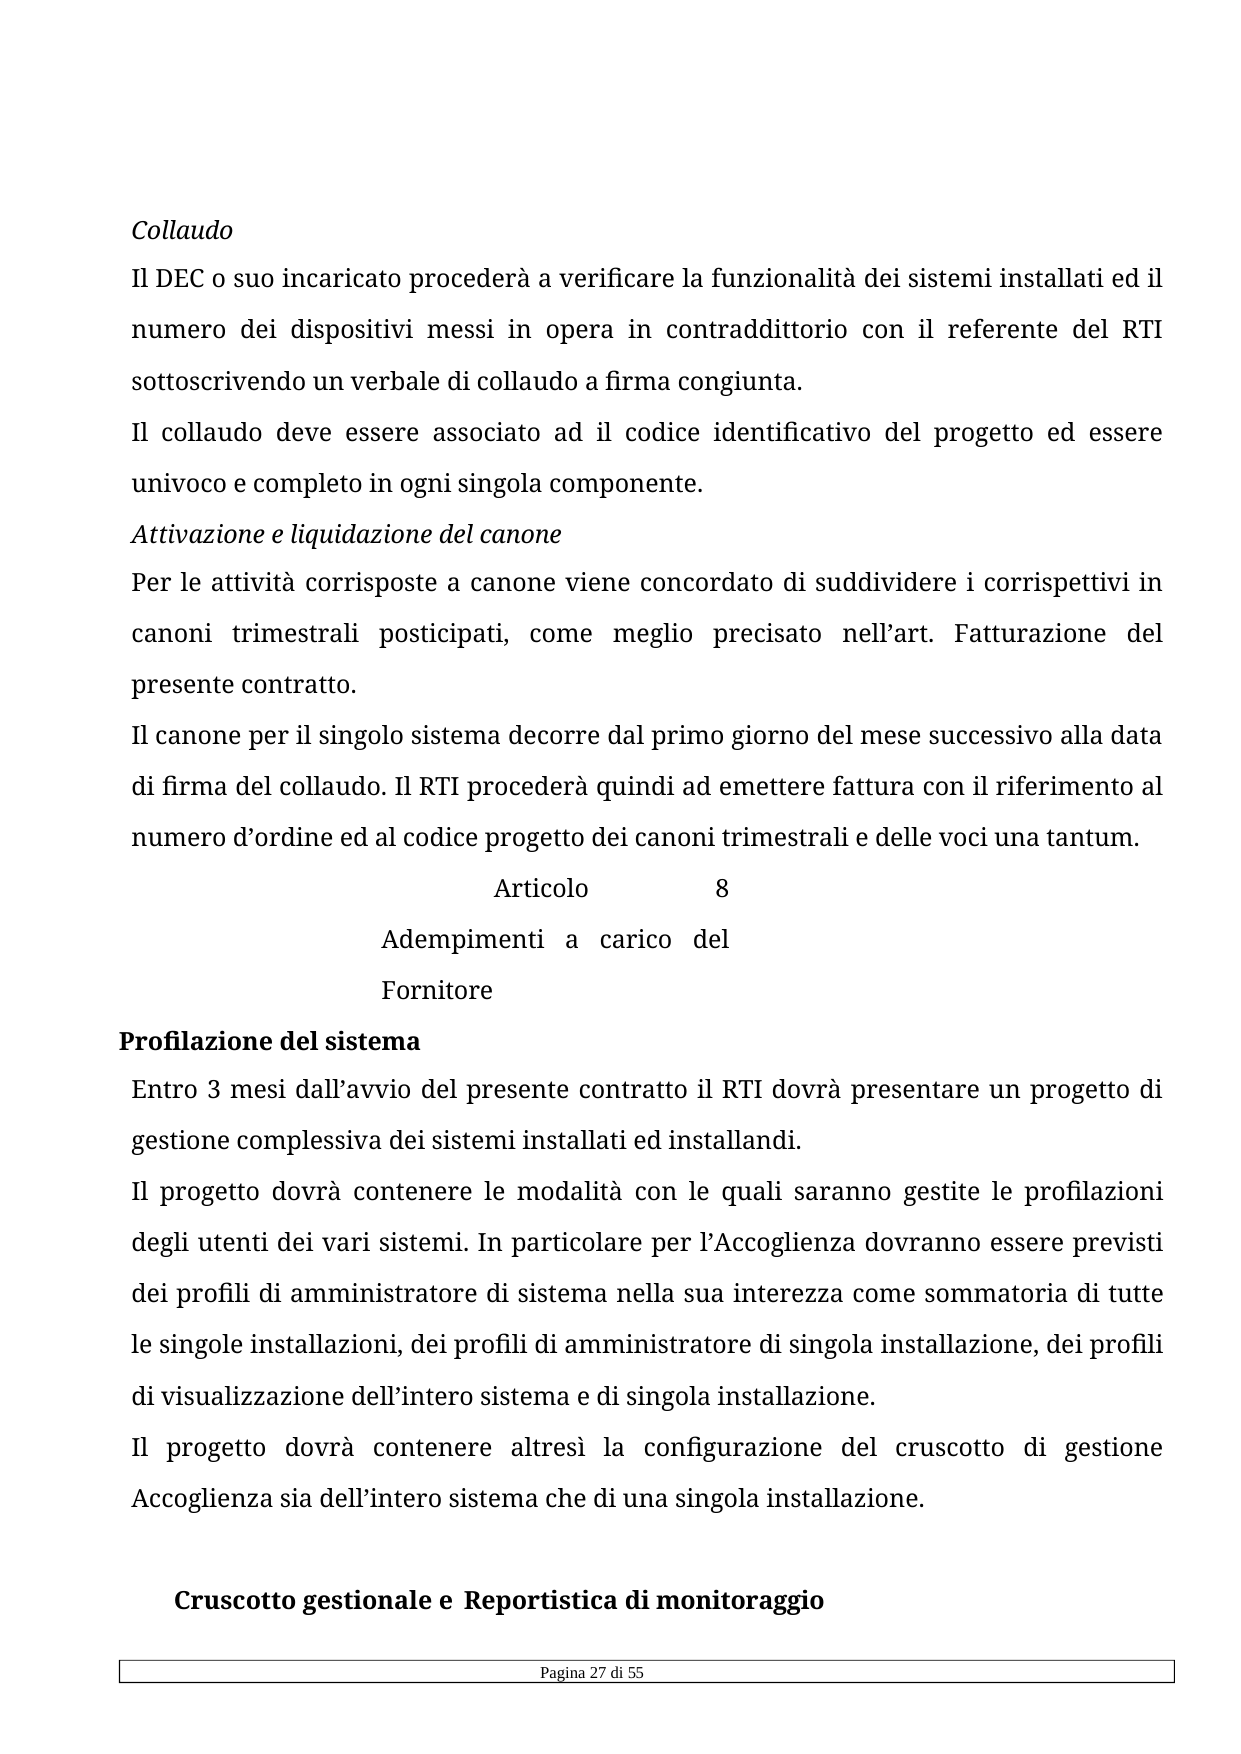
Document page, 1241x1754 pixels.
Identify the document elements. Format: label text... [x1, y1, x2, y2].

text Il canone per il singolo sistema decorre dal primo giorno del mese successivo alla data di firma del collaudo. Il RTI procederà quindi ad emettere fattura con il riferimento al numero d’ordine ed al codice progetto dei canoni trimestrali e delle voci una tantum. [131, 717, 1163, 854]
subtitle Profilazione del sistema [90, 1024, 1186, 1058]
text Il progetto dovrà contenere le modalità con le quali saranno gestite le profilazioni degli utenti dei vari sistemi. In particolare per l’Accoglienza dovranno essere previsti dei profili di amministratore di sistema nella sua interezza come sommatoria di tutte le singole installazioni, dei profili di amministratore di singola installazione, dei profili di visualizzazione dell’intero sistema e di singola installazione. [131, 1174, 1164, 1412]
text Articolo 8 Adempimenti a carico del Fornitore [381, 871, 729, 1007]
subtitle Cruscotto gestionale e Reportistica di monitoraggio [131, 1582, 1186, 1616]
text Collaudo [131, 213, 1186, 247]
text Attivazione e liquidazione del canone [131, 516, 1186, 550]
text Il DEC o suo incaricato procederà a verificare la funzionalità dei sistemi installati ed il numero dei dispositivi messi in opera in contraddittorio con il referente del RTI sottoscrivendo un verbale di collaudo a firma congiunta. [131, 261, 1164, 397]
text Il collaudo deve essere associato ad il codice identificativo del progetto ed essere univoco e completo in ogni singola componente. [131, 414, 1164, 499]
text Il progetto dovrà contenere altresì la configurazione del cruscotto di gestione Accoglienza sia dell’intero sistema che di una singola installazione. [131, 1429, 1163, 1514]
text Entro 3 mesi dall’avvio del presente contratto il RTI dovrà presentare un progetto di gestione complessiva dei sistemi installati ed installandi. [131, 1072, 1163, 1157]
text Per le attività corrisposte a canone viene concordato di suddividere i corrispettivi in canoni trimestrali posticipati, come meglio precisato nell’art. Fatturazione del presente contratto. [131, 564, 1163, 700]
